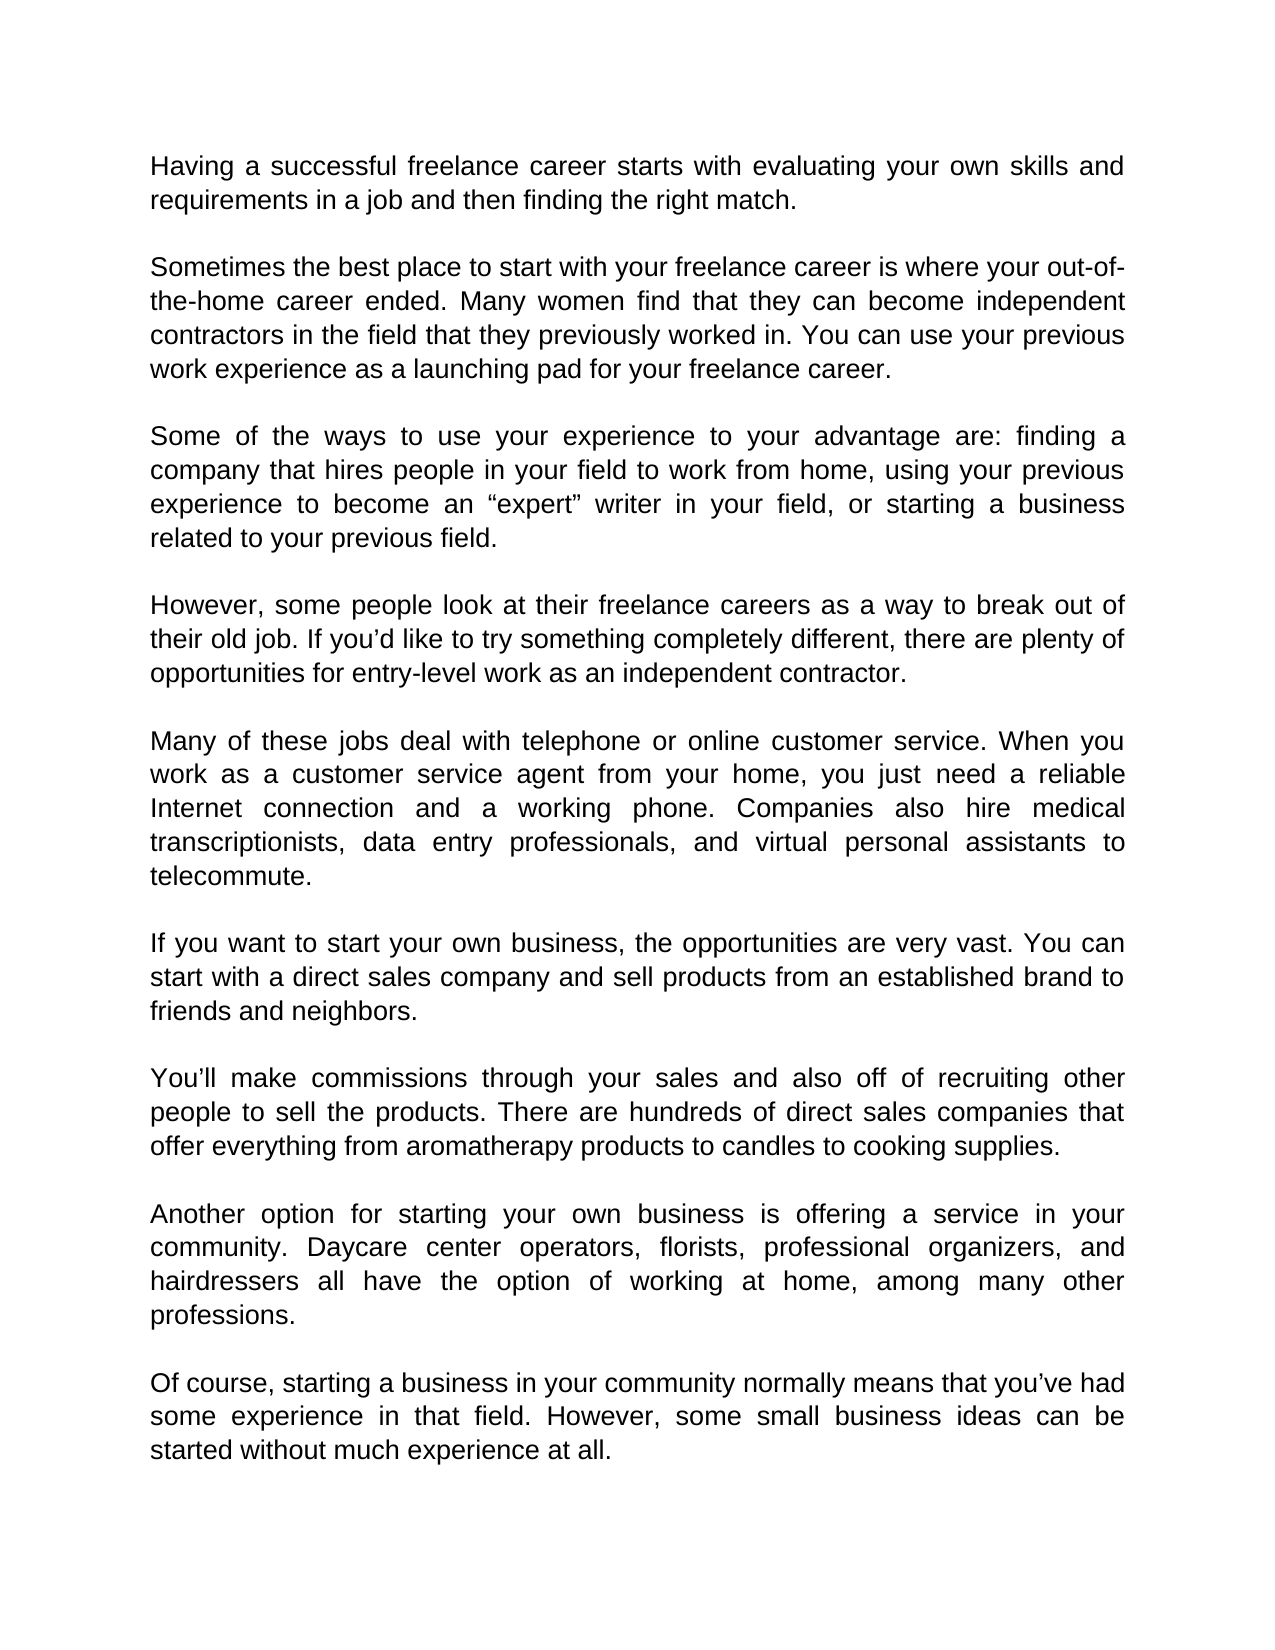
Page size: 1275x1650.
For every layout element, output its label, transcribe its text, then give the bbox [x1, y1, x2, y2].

text You’ll make commissions through your sales and also off of recruiting other people to sell the products. There are hundreds of direct sales companies that offer everything from aromatherapy products to candles to cooking supplies. [150, 1062, 1126, 1161]
text If you want to start your own business, the opportunities are very vast. You can start with a direct sales company and sell products from an established brand to friends and neighbors. [150, 927, 1126, 1026]
text Many of these jobs deal with telephone or online customer service. When you work as a customer service agent from your home, you just need a reliable Internet connection and a working phone. Companies also hire medical transcriptionists, data entry professionals, and virtual personal assistants to telecommute. [150, 724, 1126, 891]
text Of course, starting a business in your community normally means that you’ve had some experience in that field. However, some small business ideas can be started without much experience at all. [150, 1367, 1126, 1465]
text However, some people look at their freelance careers as a way to break out of their old job. If you’d like to try something completely different, there are plenty of opportunities for entry-level work as an independent contractor. [150, 589, 1126, 688]
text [150, 150, 1126, 215]
text Another option for starting your own business is offering a service in your community. Daycare center operators, florists, professional organizers, and hairdressers all have the option of working at home, among many other professions. [150, 1198, 1126, 1330]
text Some of the ways to use your experience to your advantage are: finding a company that hires people in your field to work from home, using your previous experience to become an “expert” writer in your field, or starting a business related to your previous field. [150, 420, 1126, 553]
text Sometimes the best place to start with your freelance career is where your out-of-the-home career ended. Many women find that they can become independent contractors in the field that they previously worked in. You can use your previous work experience as a launching pad for your freelance career. [150, 251, 1126, 384]
